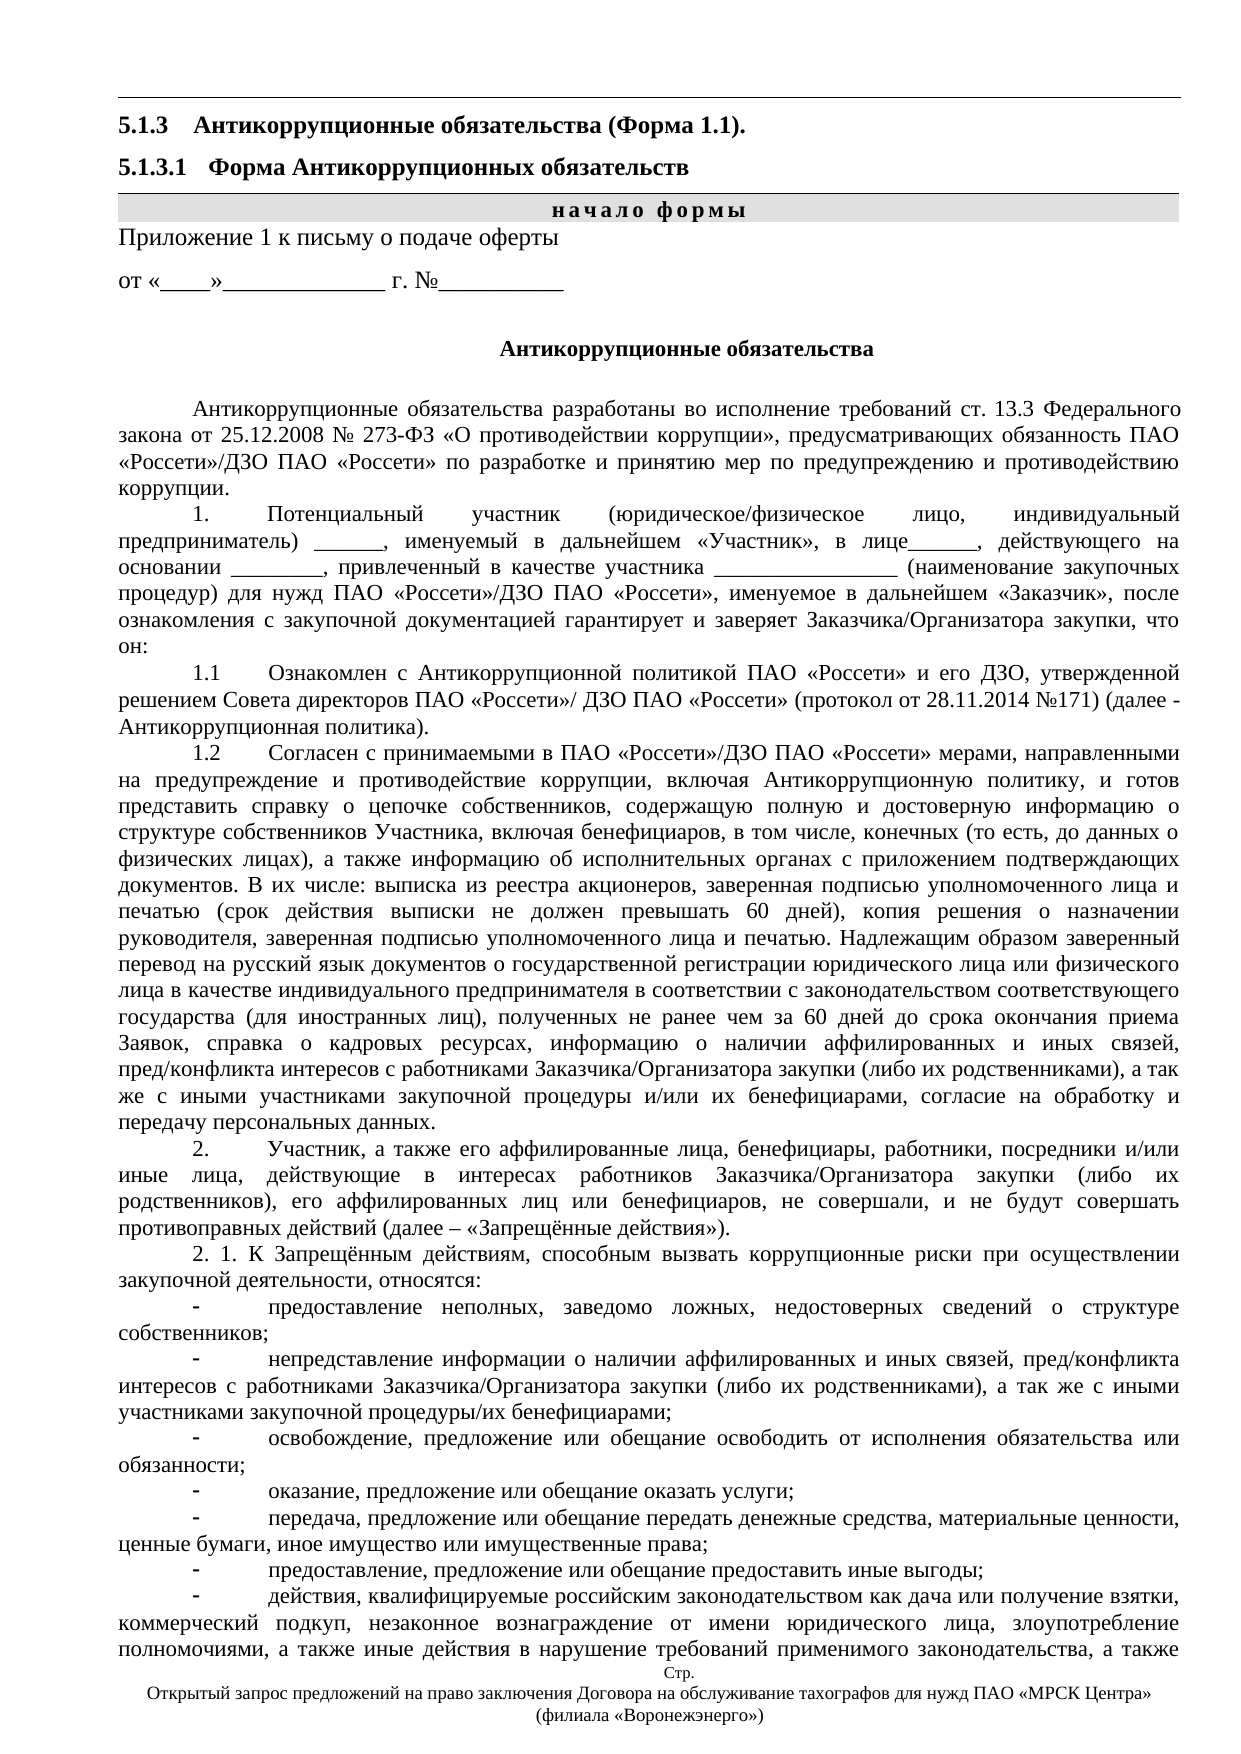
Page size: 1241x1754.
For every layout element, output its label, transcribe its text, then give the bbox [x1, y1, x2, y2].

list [118, 1583, 1181, 1662]
list оказание, предложение или обещание оказать услуги; [118, 1477, 1181, 1503]
list Потенциальный участник (юридическое/физическое лицо, индивидуальный предприниматель) ______, именуемый в дальнейшем «Участник», в лице______, действующего на основании ________, привлеченный в качестве участника ________________ (наименование закупочных процедур) для нужд ПАО «Россети»/ДЗО ПАО «Россети», именуемое в дальнейшем «Заказчик», после ознакомления с закупочной документацией гарантирует и заверяет Заказчика/Организатора закупки, что он: [118, 500, 1181, 658]
text Приложение 1 к письму о подаче оферты [118, 222, 1181, 251]
list освобождение, предложение или обещание освободить от исполнения обязательства или обязанности; [118, 1424, 1181, 1477]
list предоставление, предложение или обещание предоставить иные выгоды; [118, 1556, 1181, 1583]
list непредставление информации о наличии аффилированных и иных связей, пред/конфликта интересов с работниками Заказчика/Организатора закупки (либо их родственниками), а так же с иными участниками закупочной процедуры/их бенефициарами; [118, 1345, 1181, 1424]
text Антикоррупционные обязательства [118, 335, 1181, 361]
subtitle Форма Антикоррупционных обязательств [118, 152, 1181, 181]
list предоставление неполных, заведомо ложных, недостоверных сведений о структуре собственников; [118, 1293, 1181, 1345]
text от «____»_____________ г. №__________ [118, 266, 1181, 294]
list Участник, а также его аффилированные лица, бенефициары, работники, посредники и/или иные лица, действующие в интересах работников Заказчика/Организатора закупки (либо их родственников), его аффилированных лиц или бенефициаров, не совершали, и не будут совершать противоправных действий (далее – «Запрещённые действия»). [118, 1134, 1181, 1240]
list Согласен с принимаемыми в ПАО «Россети»/ДЗО ПАО «Россети» мерами, направленными на предупреждение и противодействие коррупции, включая Антикоррупционную политику, и готов представить справку о цепочке собственников, содержащую полную и достоверную информацию о структуре собственников Участника, включая бенефициаров, в том числе, конечных (то есть, до данных о физических лицах), а также информацию об исполнительных органах с приложением подтверждающих документов. В их числе: выписка из реестра акционеров, заверенная подписью уполномоченного лица и печатью (срок действия выписки не должен превышать 60 дней), копия решения о назначении руководителя, заверенная подписью уполномоченного лица и печатью. Надлежащим образом заверенный перевод на русский язык документов о государственной регистрации юридического лица или физического лица в качестве индивидуального предпринимателя в соответствии с законодательством соответствующего государства (для иностранных лиц), полученных не ранее чем за 60 дней до срока окончания приема Заявок, справка о кадровых ресурсах, информацию о наличии аффилированных и иных связей, пред/конфликта интересов с работниками Заказчика/Организатора закупки (либо их родственниками), а так же с иными участниками закупочной процедуры и/или их бенефициарами, согласие на обработку и передачу персональных данных. [118, 739, 1181, 1134]
text начало формы [118, 194, 1179, 222]
text Антикоррупционные обязательства разработаны во исполнение требований ст. 13.3 Федерального закона от 25.12.2008 № 273-ФЗ «О противодействии коррупции», предусматривающих обязанность ПАО «Россети»/ДЗО ПАО «Россети» по разработке и принятию мер по предупреждению и противодействию коррупции. [118, 395, 1181, 500]
list передача, предложение или обещание передать денежные средства, материальные ценности, ценные бумаги, иное имущество или имущественные права; [118, 1503, 1181, 1556]
text 1.1 Ознакомлен с Антикоррупционной политикой ПАО «Россети» и его ДЗО, утвержденной решением Совета директоров ПАО «Россети»/ ДЗО ПАО «Россети» (протокол от 28.11.2014 №171) (далее - Антикоррупционная политика). [118, 658, 1181, 739]
subtitle Антикоррупционные обязательства (Форма 1.1). [118, 111, 1181, 139]
text 2. 1. К Запрещённым действиям, способным вызвать коррупционные риски при осуществлении закупочной деятельности, относятся: [118, 1240, 1181, 1293]
